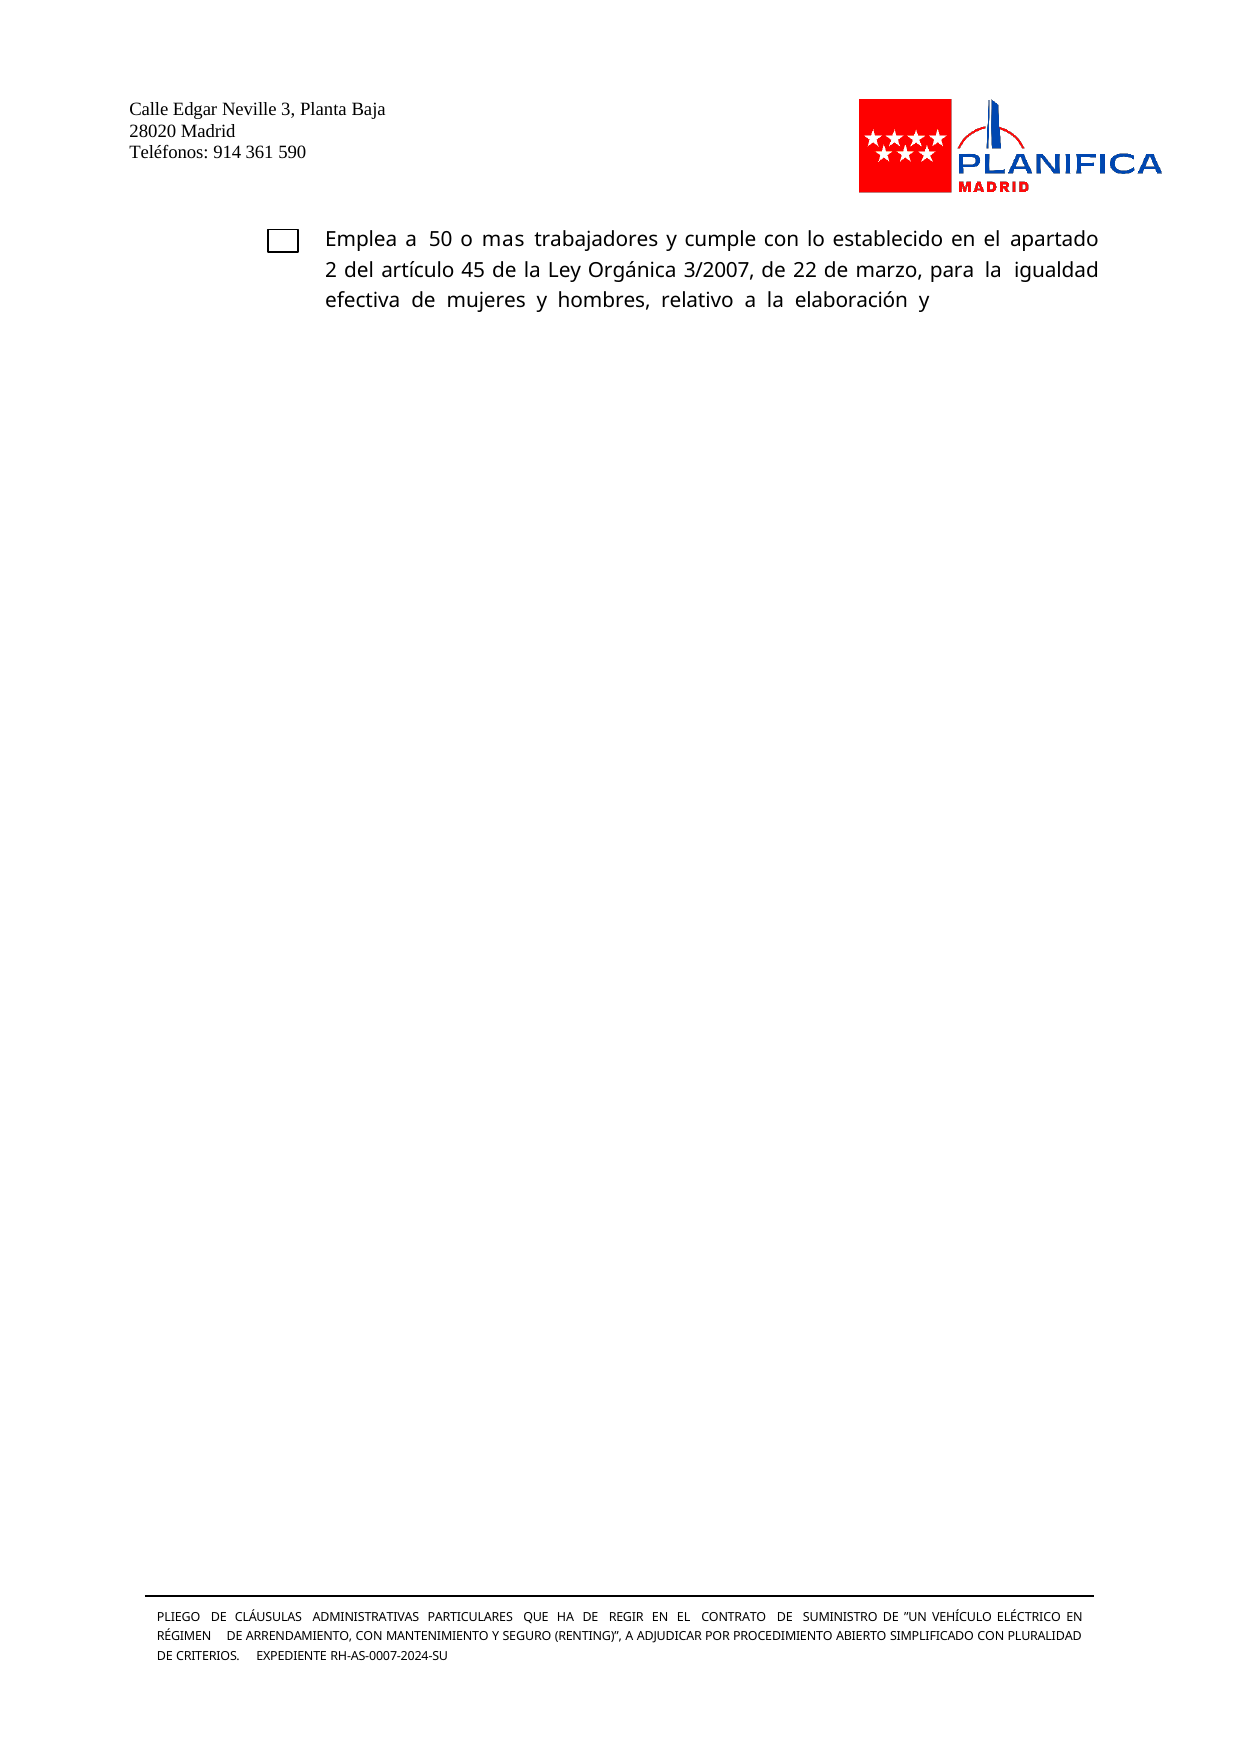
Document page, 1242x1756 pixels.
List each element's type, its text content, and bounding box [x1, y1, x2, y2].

picture [858, 98, 1171, 193]
text Emplea a 50 o mas trabajadores y cumple con lo establecido en el apartado 2 del artículo 45 de la Ley Orgánica 3/2007, de 22 de marzo, para la igualdad efectiva de mujeres y hombres, relativo a la elaboración y [325, 224, 1098, 313]
